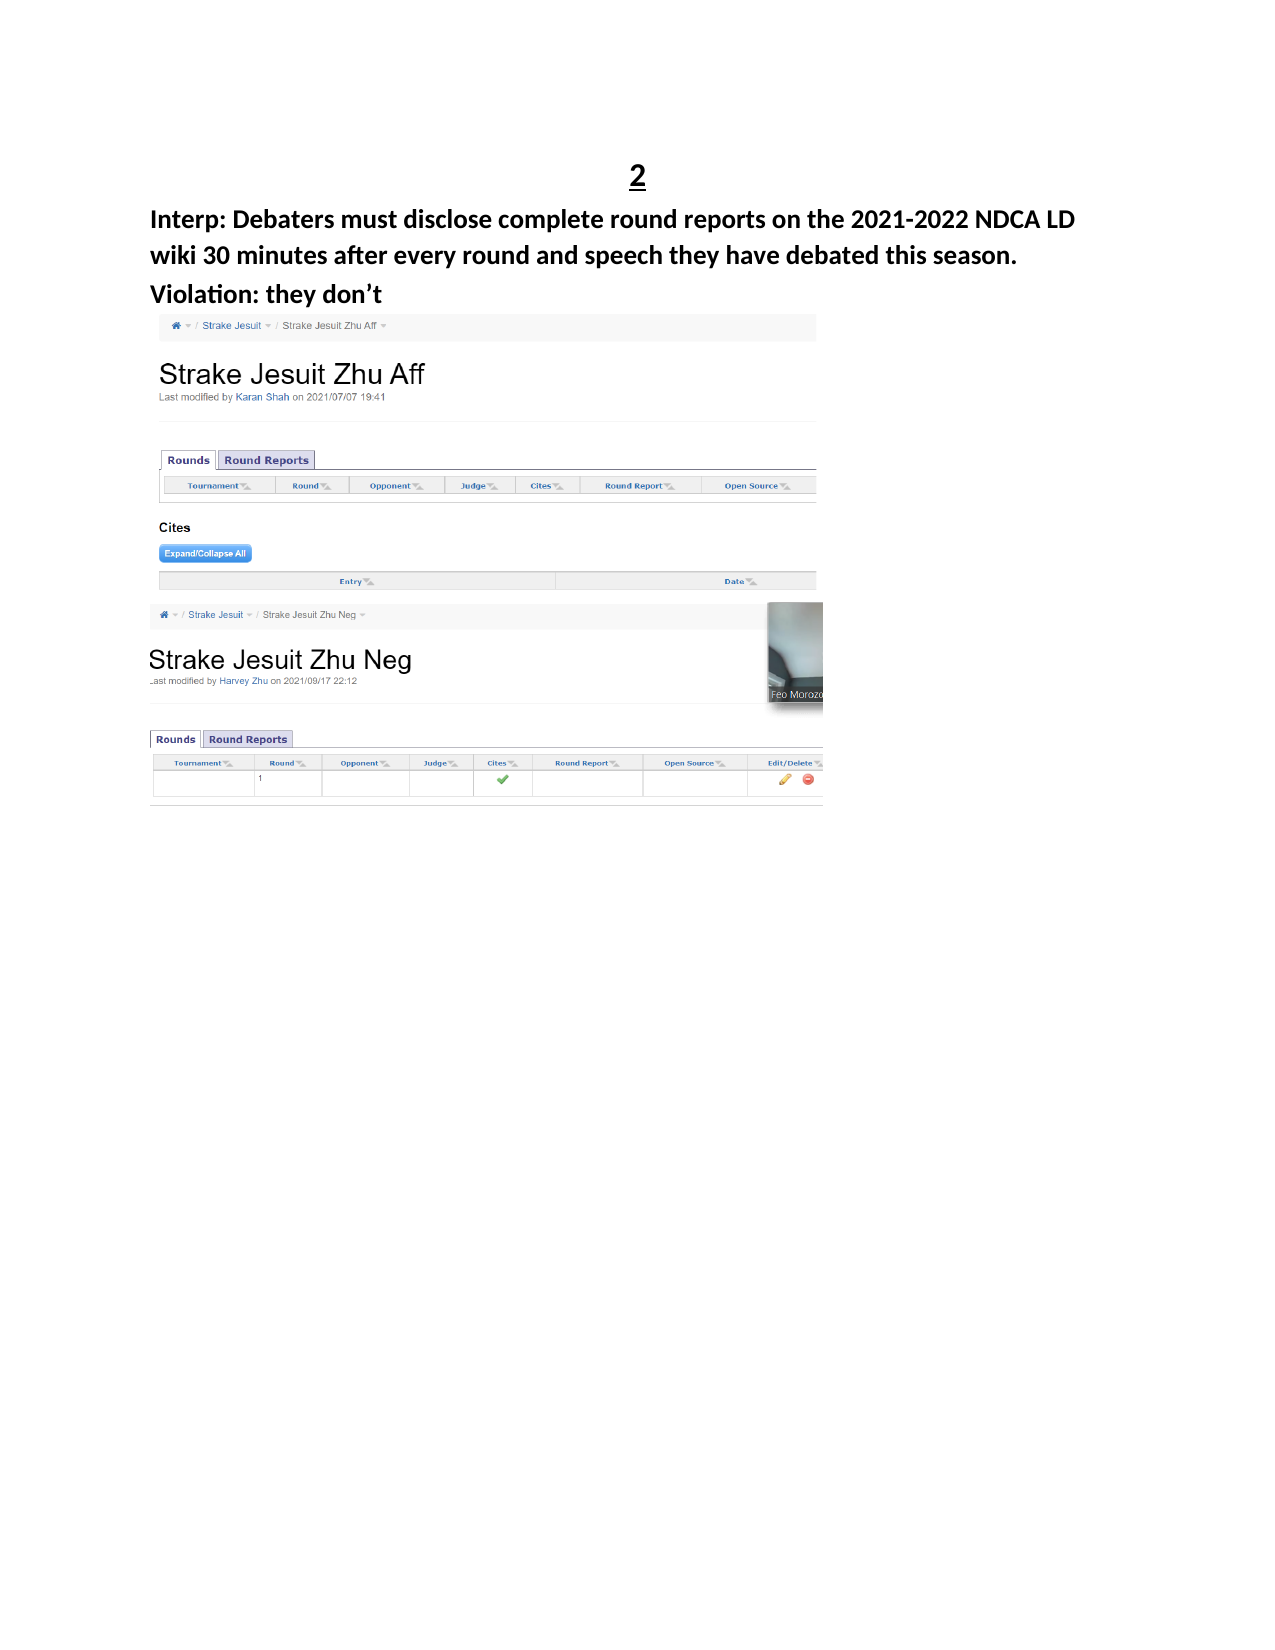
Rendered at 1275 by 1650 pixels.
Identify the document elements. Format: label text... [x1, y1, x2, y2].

picture [150, 602, 823, 823]
subtitle Interp: Debaters must disclose complete round reports on the 2021-2022 NDCA LD wiki 30 minutes after every round and speech they have debated this season. [150, 202, 1125, 271]
picture [150, 313, 817, 601]
subtitle Violation: they don’t [150, 278, 1125, 311]
subtitle 2 [150, 154, 1125, 195]
